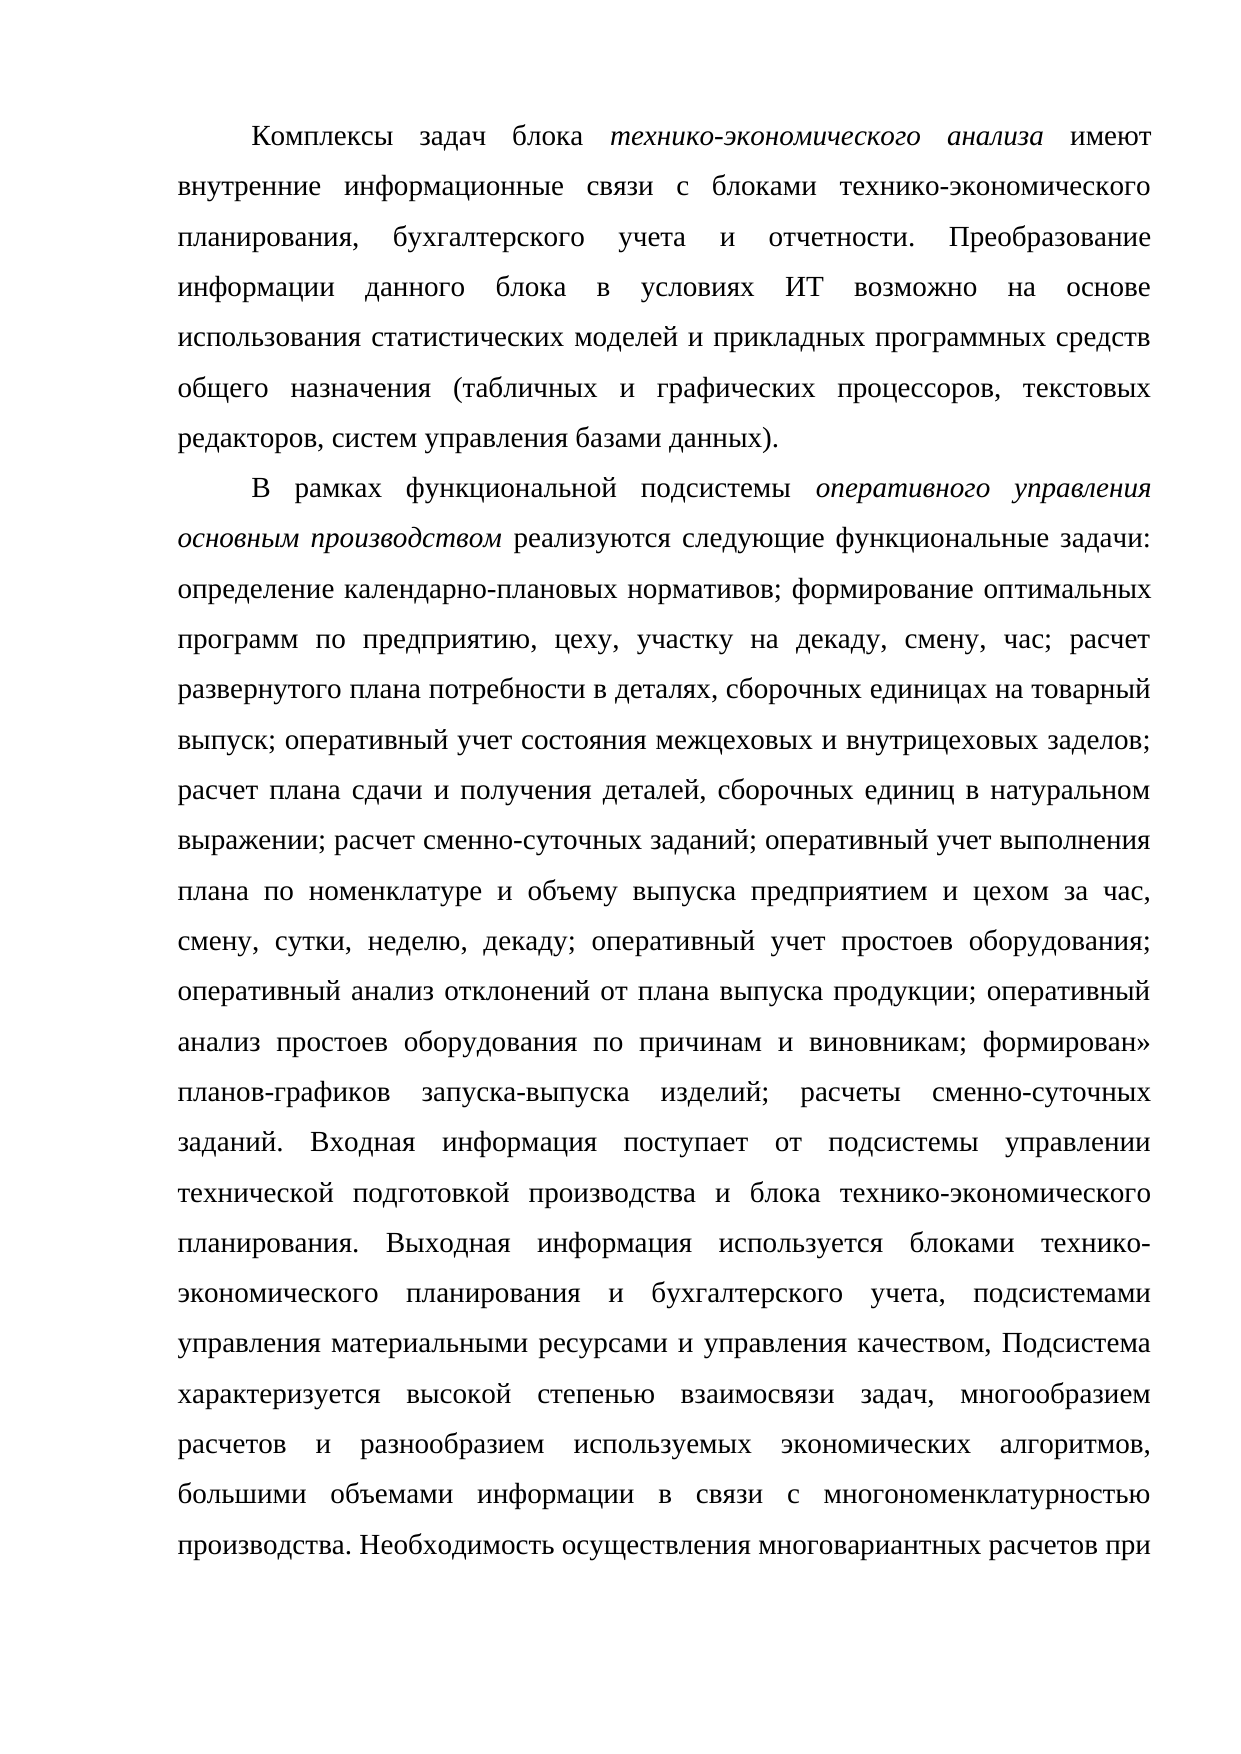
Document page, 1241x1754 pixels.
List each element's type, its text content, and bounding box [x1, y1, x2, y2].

text Комплексы задач блока технико-экономического анализа имеют внутренние информационные связи с блоками технико-экономического планирования, бухгалтерского учета и отчетности. Преобразование информации данного блока в условиях ИТ возможно на основе использования статистических моделей и прикладных программных средств общего назначения (табличных и графических процессоров, текстовых редакторов, систем управления базами данных). [177, 118, 1152, 453]
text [177, 470, 1152, 1560]
